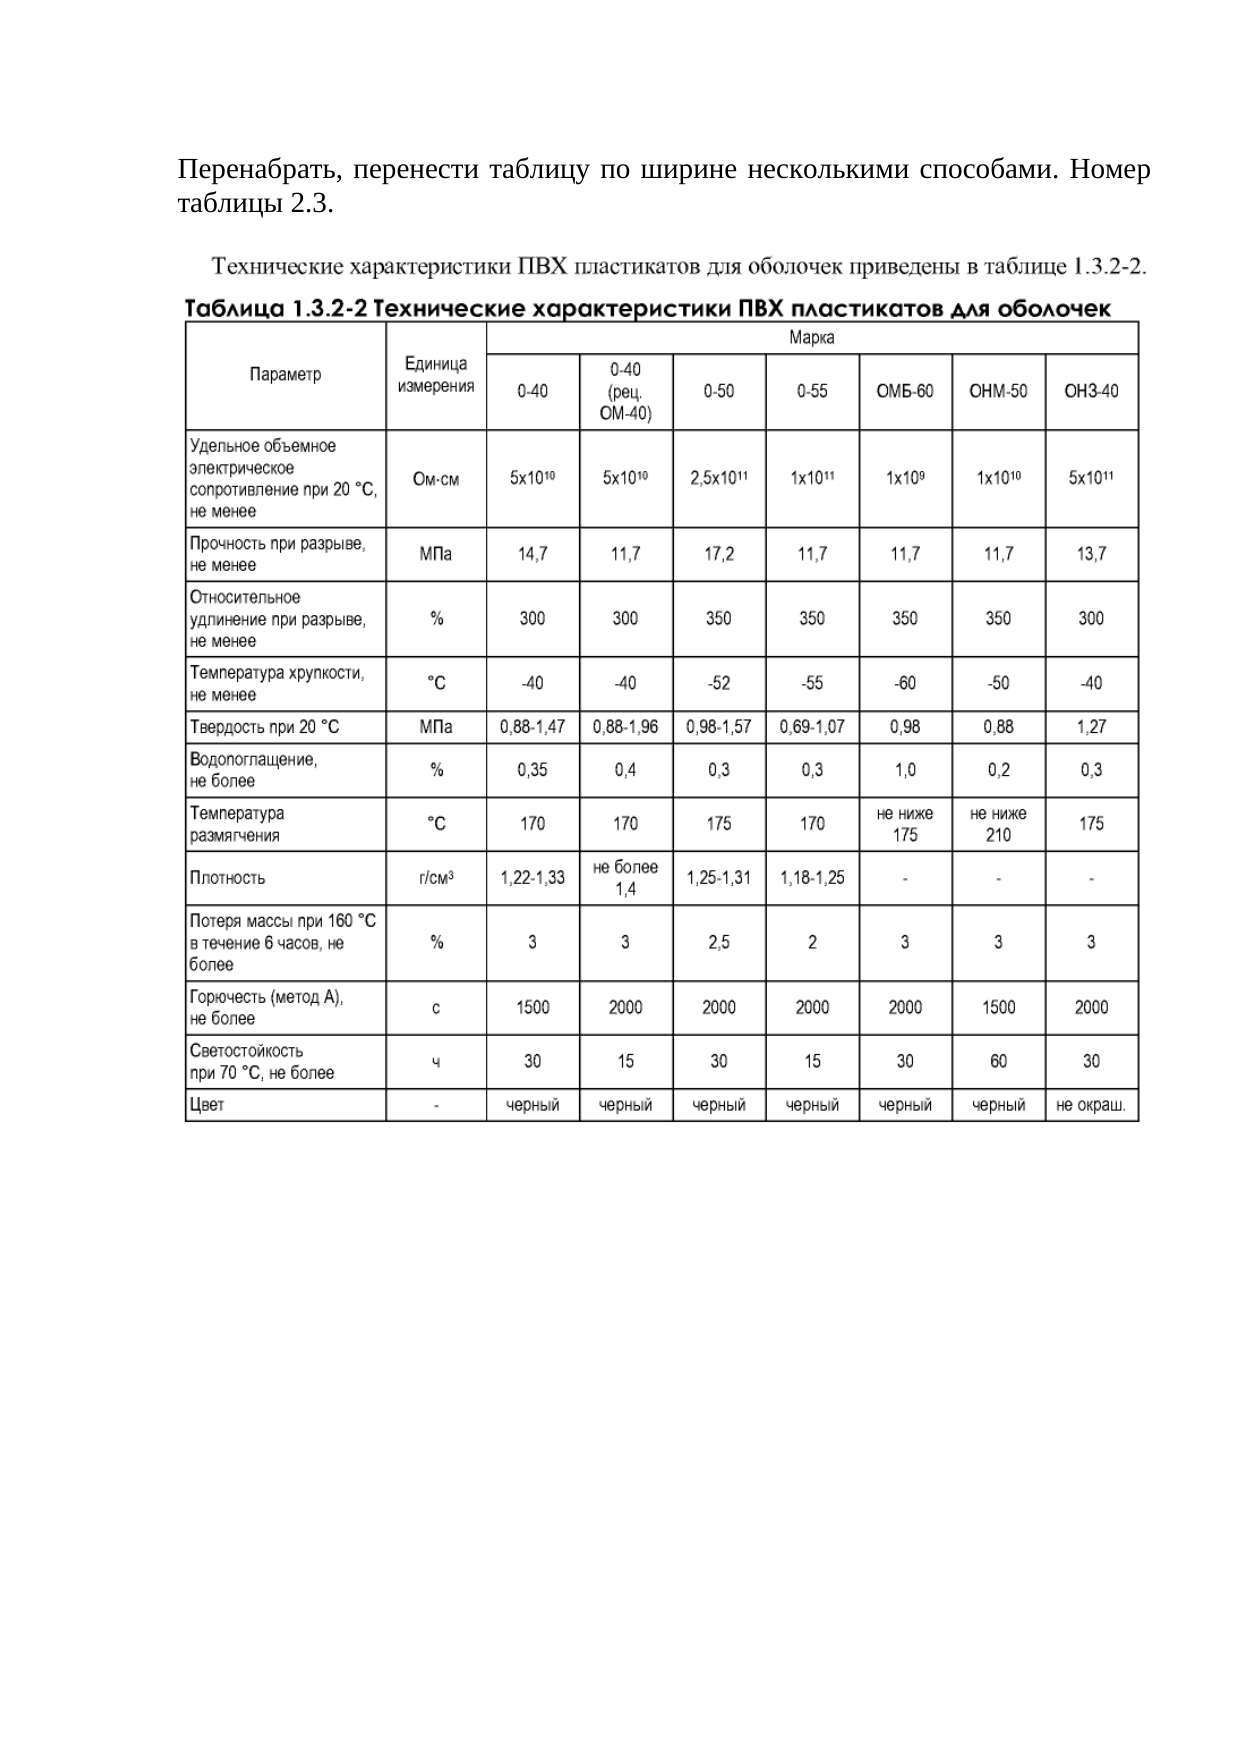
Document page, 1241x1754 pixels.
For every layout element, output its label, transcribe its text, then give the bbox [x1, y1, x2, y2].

picture [177, 252, 1152, 1130]
text Перенабрать, перенести таблицу по ширине несколькими способами. Номер таблицы 2.3. [177, 152, 1152, 219]
